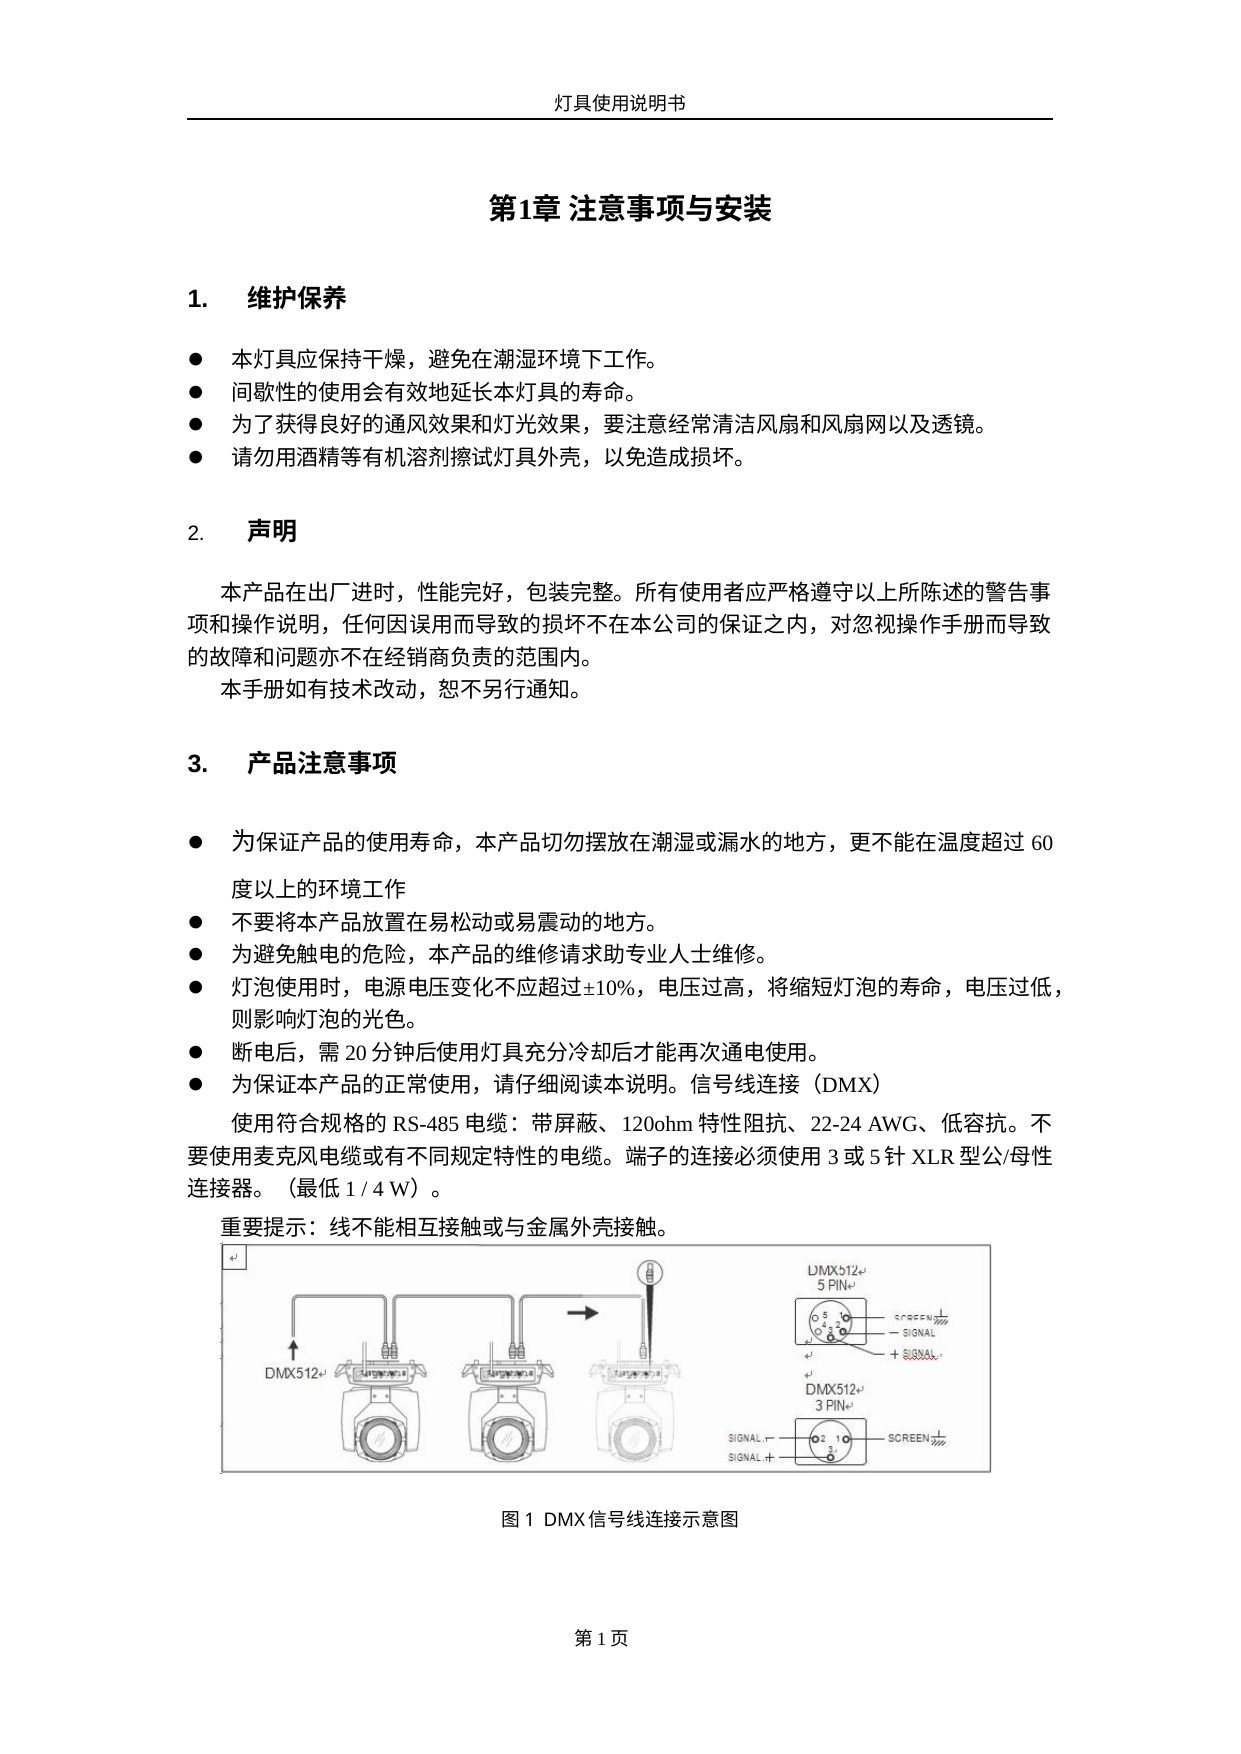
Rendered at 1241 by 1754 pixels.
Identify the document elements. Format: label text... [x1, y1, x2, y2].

list 断电后，需20分钟后使用灯具充分冷却后才能再次通电使用。 [187, 1034, 1053, 1067]
list 间歇性的使用会有效地延长本灯具的寿命。 [187, 374, 1069, 407]
list 本灯具应保持干燥，避免在潮湿环境下工作。 [187, 342, 1053, 374]
list 为保证本产品的正常使用，请仔细阅读本说明。信号线连接（DMX） [187, 1067, 1053, 1099]
picture [220, 1242, 993, 1474]
subtitle 声明 [187, 497, 1053, 562]
text 使用符合规格的RS-485电缆：带屏蔽、120ohm特性阻抗、22-24 AWG、低容抗。不要使用麦克风电缆或有不同规定特性的电缆。端子的连接必须使用3或5针XLR型公/母性连接器。（最低1 / 4 W）。 [187, 1106, 1053, 1203]
text 图1 DMX信号线连接示意图 [187, 1502, 1053, 1535]
text 本产品在出厂进时，性能完好，包装完整。所有使用者应严格遵守以上所陈述的警告事项和操作说明，任何因误用而导致的损坏不在本公司的保证之内，对忽视操作手册而导致的故障和问题亦不在经销商负责的范围内。 [187, 574, 1053, 672]
text 重要提示：线不能相互接触或与金属外壳接触。 [187, 1210, 1053, 1242]
list 为保证产品的使用寿命，本产品切勿摆放在潮湿或漏水的地方，更不能在温度超过60度以上的环境工作 [187, 807, 1053, 904]
list 不要将本产品放置在易松动或易震动的地方。 [187, 904, 1053, 937]
subtitle 注意事项与安装 [208, 174, 1053, 239]
text 本手册如有技术改动，恕不另行通知。 [187, 672, 1053, 704]
list 灯泡使用时，电源电压变化不应超过±10%，电压过高，将缩短灯泡的寿命，电压过低，则影响灯泡的光色。 [187, 969, 1053, 1034]
list 请勿用酒精等有机溶剂擦试灯具外壳，以免造成损坏。 [187, 439, 1069, 472]
list 为避免触电的危险，本产品的维修请求助专业人士维修。 [187, 937, 1053, 969]
list 为了获得良好的通风效果和灯光效果，要注意经常清洁风扇和风扇网以及透镜。 [187, 407, 1069, 439]
subtitle 产品注意事项 [187, 729, 1053, 794]
subtitle 维护保养 [187, 264, 1053, 329]
